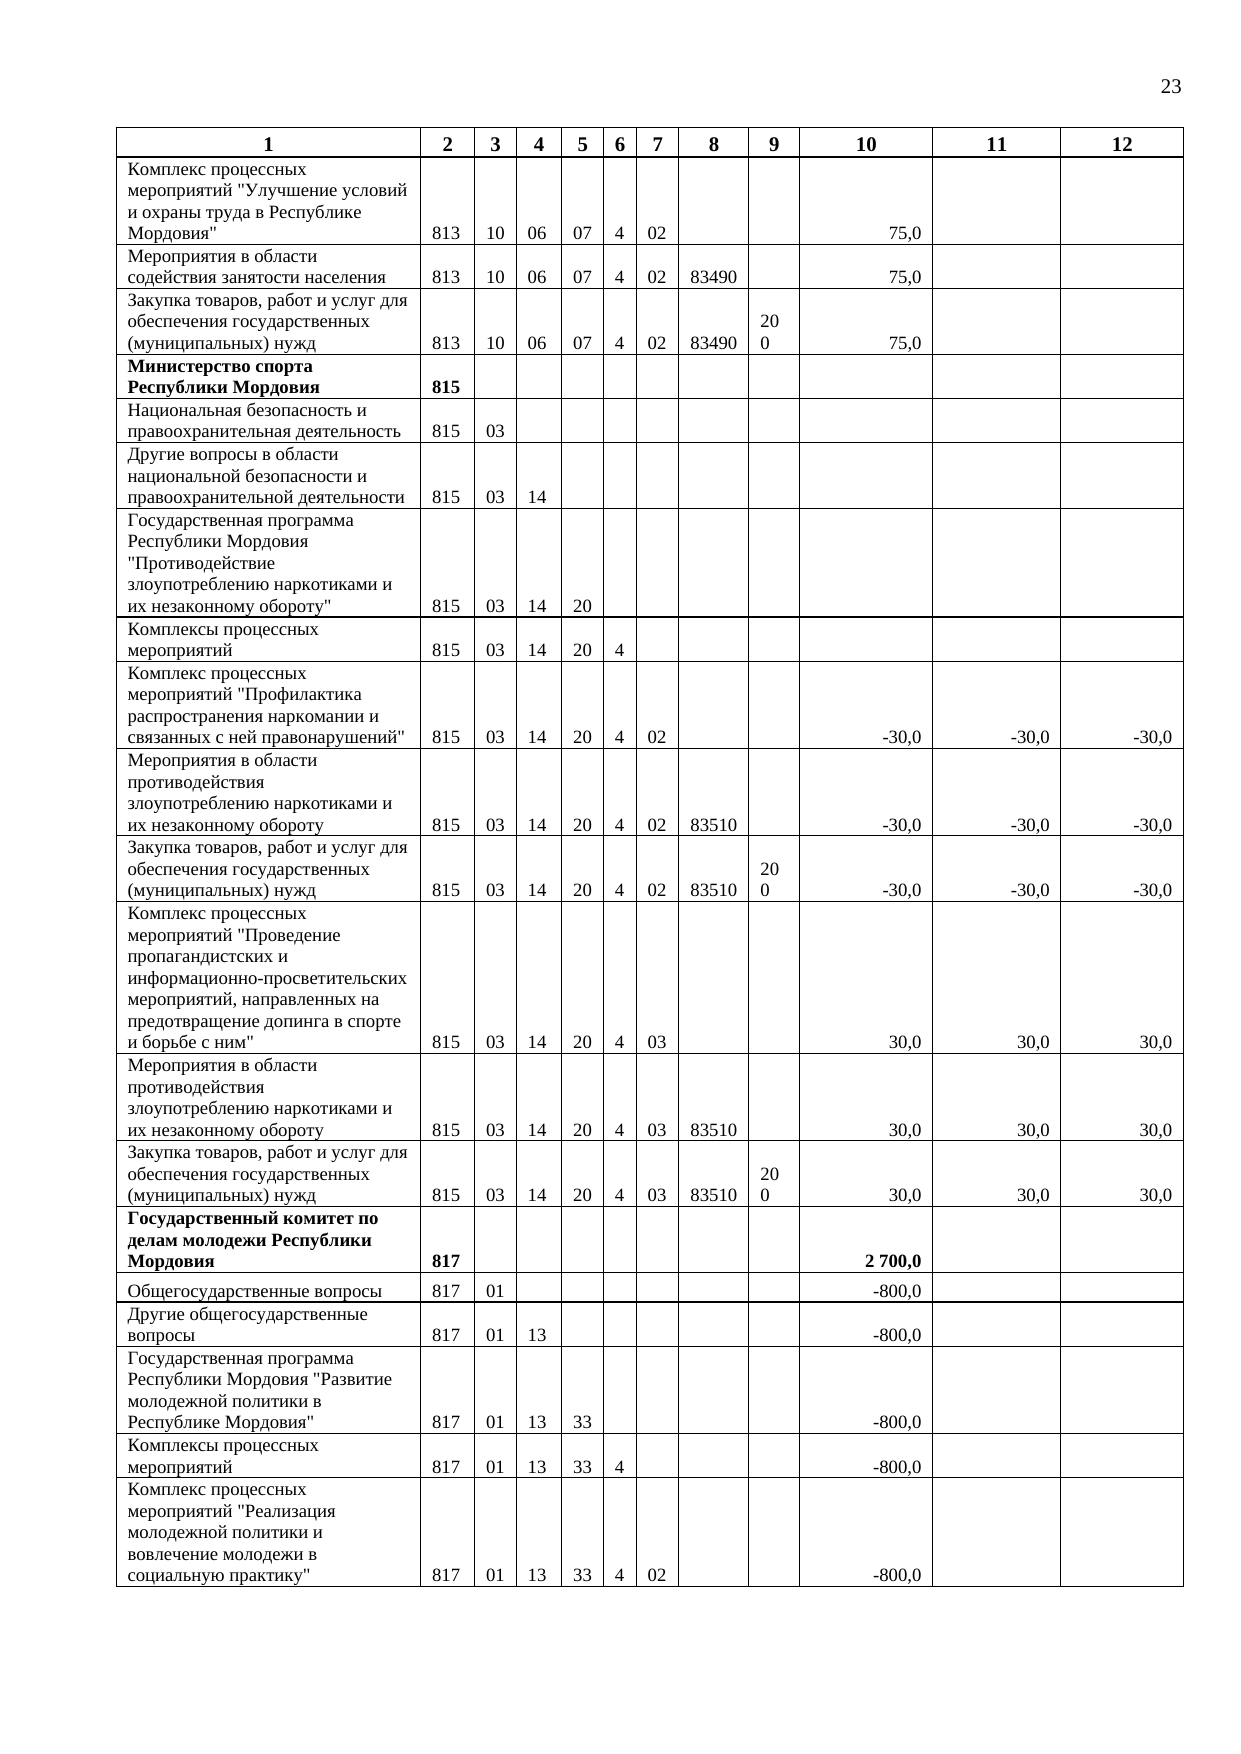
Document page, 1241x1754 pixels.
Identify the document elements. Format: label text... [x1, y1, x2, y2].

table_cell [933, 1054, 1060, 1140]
table_header 11 [933, 128, 1060, 156]
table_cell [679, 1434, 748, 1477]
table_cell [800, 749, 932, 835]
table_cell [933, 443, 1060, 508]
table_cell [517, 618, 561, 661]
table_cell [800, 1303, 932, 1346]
table_header 12 [1061, 128, 1183, 156]
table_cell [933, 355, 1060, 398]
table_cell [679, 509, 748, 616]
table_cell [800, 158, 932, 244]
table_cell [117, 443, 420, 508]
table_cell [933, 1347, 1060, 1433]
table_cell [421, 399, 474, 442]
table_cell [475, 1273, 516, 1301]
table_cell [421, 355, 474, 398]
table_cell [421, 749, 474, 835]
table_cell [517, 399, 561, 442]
table_header 6 [604, 128, 636, 156]
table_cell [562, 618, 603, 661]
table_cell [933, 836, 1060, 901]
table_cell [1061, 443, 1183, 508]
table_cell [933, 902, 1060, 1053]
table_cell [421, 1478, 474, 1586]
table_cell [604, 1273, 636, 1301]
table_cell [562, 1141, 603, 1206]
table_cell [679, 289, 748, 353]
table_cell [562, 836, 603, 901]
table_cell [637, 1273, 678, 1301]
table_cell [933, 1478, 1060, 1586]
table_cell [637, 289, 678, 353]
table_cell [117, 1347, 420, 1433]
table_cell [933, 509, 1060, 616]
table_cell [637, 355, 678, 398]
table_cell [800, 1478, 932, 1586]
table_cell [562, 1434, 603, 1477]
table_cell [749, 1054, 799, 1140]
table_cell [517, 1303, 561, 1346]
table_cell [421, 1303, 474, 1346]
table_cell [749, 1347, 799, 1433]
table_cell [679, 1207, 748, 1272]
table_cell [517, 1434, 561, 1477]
table_header 4 [517, 128, 561, 156]
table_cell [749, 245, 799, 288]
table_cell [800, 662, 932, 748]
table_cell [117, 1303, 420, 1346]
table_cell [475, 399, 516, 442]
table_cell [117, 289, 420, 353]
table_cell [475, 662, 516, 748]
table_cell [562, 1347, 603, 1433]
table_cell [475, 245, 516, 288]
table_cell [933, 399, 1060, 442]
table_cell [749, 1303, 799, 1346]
table_header 9 [749, 128, 799, 156]
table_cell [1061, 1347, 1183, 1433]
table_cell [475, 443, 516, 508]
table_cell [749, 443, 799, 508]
table_header 3 [475, 128, 516, 156]
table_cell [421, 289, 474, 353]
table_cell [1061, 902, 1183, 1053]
table_header 10 [800, 128, 932, 156]
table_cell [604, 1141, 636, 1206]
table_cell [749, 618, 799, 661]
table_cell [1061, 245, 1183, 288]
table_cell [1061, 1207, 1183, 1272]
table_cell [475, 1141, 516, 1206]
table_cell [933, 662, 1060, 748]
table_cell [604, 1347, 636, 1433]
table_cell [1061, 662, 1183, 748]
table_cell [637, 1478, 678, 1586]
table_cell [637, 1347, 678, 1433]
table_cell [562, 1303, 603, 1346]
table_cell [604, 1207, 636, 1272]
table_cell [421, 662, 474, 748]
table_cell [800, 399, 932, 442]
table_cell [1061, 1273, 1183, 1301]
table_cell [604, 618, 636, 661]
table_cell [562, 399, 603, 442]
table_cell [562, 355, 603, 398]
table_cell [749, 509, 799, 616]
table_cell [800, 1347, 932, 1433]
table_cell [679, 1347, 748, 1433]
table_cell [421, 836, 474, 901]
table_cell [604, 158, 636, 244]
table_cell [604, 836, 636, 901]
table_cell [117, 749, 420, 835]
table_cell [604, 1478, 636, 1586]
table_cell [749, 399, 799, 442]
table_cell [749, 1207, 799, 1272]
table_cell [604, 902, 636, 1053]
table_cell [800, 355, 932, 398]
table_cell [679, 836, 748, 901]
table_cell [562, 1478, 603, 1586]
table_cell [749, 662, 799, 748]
table_header 8 [679, 128, 748, 156]
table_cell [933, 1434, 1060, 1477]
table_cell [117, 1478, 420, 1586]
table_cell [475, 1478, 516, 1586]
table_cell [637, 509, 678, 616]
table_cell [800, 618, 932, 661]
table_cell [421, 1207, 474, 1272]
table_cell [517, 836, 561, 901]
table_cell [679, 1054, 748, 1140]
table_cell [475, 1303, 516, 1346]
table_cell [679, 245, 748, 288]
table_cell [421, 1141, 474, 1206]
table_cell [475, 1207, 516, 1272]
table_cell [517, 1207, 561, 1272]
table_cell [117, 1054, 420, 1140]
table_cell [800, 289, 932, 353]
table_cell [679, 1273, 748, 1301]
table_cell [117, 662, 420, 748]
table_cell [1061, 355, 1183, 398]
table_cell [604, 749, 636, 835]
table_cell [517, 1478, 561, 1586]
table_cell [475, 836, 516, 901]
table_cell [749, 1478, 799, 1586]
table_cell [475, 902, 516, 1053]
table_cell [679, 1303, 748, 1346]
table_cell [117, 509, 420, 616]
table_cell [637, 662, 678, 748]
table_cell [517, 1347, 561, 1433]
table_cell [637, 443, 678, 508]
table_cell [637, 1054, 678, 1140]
table_header 7 [637, 128, 678, 156]
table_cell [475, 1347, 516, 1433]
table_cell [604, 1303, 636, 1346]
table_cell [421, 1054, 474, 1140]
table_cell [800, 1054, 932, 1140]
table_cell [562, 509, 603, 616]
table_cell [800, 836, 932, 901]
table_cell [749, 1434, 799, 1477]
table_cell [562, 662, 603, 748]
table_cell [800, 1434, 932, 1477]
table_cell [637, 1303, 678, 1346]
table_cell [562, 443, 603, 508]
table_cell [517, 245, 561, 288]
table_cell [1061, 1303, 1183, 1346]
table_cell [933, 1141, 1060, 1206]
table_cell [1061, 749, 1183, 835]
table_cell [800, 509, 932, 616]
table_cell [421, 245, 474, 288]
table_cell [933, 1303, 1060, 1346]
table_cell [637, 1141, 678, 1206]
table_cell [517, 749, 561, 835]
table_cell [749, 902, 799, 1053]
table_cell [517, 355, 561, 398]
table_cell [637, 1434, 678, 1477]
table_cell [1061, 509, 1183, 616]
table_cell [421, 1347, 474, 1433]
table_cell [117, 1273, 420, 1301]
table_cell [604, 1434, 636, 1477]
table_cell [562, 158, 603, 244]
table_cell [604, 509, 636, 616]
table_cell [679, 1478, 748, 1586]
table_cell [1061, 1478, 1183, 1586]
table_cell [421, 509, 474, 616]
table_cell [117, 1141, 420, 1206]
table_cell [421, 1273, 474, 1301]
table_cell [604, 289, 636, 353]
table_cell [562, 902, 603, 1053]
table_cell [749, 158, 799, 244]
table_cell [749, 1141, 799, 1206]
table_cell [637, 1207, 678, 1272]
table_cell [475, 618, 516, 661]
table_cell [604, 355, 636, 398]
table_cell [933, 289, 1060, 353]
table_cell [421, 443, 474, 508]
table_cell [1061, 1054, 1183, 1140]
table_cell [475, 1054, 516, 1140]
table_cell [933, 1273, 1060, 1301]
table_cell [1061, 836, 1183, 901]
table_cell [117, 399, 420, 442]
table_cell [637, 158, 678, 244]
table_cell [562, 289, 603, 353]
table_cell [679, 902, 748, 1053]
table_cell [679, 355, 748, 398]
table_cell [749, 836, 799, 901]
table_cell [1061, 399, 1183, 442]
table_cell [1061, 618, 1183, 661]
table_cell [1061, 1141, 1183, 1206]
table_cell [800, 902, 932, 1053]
table_header 2 [421, 128, 474, 156]
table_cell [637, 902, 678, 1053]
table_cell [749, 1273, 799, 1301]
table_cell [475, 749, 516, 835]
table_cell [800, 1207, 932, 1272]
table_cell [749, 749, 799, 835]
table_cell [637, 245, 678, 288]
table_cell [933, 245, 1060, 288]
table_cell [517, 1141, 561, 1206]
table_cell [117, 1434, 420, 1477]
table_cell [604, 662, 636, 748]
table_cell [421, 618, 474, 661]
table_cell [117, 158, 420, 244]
table_header 1 [117, 128, 420, 156]
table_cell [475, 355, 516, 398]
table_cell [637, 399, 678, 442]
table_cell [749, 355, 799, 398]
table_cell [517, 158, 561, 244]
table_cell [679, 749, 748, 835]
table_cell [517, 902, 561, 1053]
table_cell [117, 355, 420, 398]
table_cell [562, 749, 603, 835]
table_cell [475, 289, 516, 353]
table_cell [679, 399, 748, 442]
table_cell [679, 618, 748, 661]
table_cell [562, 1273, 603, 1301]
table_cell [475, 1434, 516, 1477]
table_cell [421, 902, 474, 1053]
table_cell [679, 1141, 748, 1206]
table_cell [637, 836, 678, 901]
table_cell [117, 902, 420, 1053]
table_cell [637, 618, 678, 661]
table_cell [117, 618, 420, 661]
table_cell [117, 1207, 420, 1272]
table_header 5 [562, 128, 603, 156]
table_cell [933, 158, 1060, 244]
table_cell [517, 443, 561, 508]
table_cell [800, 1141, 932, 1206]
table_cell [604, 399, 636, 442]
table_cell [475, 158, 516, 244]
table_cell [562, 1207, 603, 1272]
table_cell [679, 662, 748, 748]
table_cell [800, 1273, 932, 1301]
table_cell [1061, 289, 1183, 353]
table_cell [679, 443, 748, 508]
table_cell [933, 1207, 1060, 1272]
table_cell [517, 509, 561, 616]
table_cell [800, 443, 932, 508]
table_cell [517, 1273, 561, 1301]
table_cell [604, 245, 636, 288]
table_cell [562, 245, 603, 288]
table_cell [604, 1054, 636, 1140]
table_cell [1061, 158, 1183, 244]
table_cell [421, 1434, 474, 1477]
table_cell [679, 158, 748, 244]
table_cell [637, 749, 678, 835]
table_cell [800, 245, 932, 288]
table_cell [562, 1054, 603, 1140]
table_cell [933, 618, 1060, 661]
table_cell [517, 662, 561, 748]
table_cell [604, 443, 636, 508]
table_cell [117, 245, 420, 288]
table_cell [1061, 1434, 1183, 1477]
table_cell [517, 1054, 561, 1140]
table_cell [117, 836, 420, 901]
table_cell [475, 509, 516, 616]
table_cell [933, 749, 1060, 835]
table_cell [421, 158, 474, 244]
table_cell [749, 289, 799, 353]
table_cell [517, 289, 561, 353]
